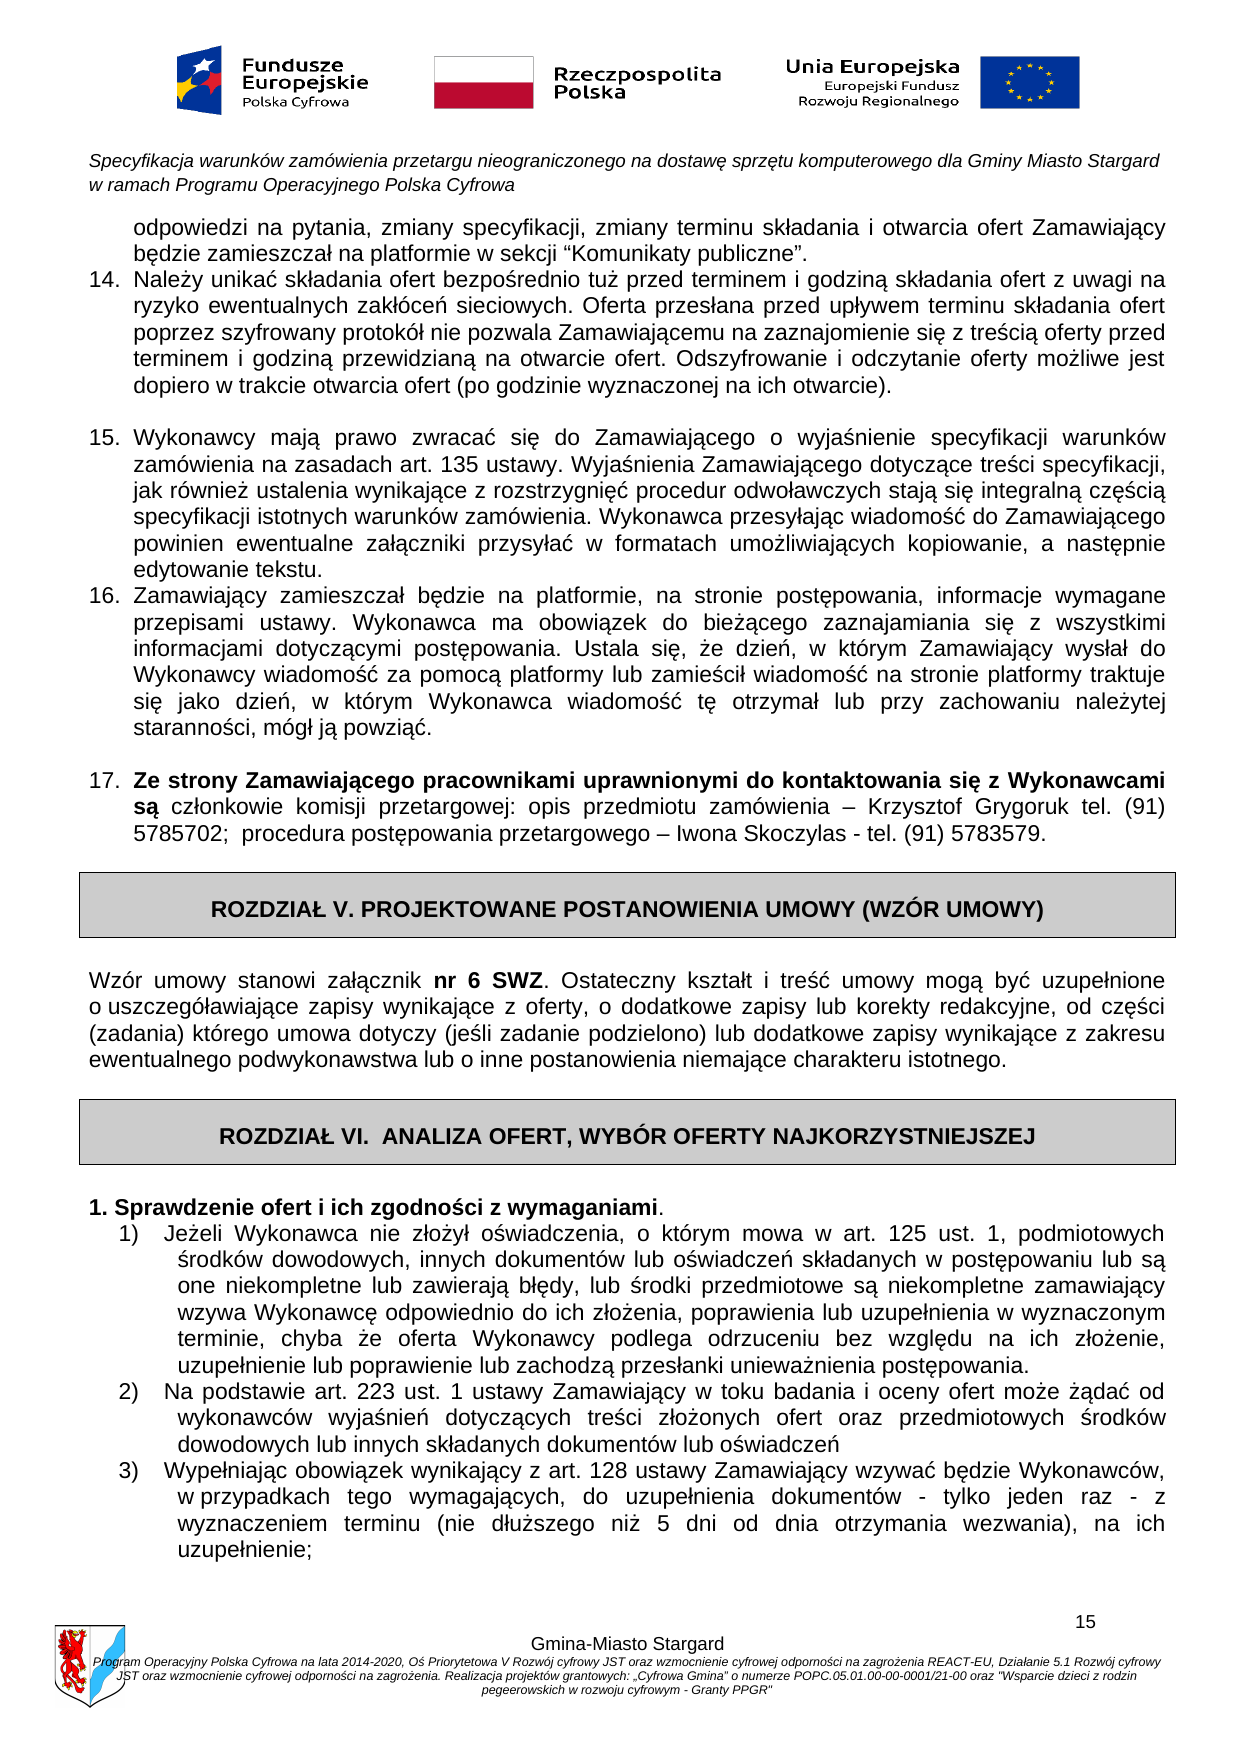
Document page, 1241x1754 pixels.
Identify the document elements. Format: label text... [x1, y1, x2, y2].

subtitle ROZDZIAŁ V. PROJEKTOWANE POSTANOWIENIA UMOWY (WZÓR UMOWY) [80, 873, 1175, 937]
text Wzór umowy stanowi załącznik nr 6 SWZ. Ostateczny kształt i treść umowy mogą być uzupełnione o uszczegóławiające zapisy wynikające z oferty, o dodatkowe zapisy lub korekty redakcyjne, od części (zadania) którego umowa dotyczy (jeśli zadanie podzielono) lub dodatkowe zapisy wynikające z zakresu ewentualnego podwykonawstwa lub o inne postanowienia niemające charakteru istotnego. [89, 967, 1166, 1072]
list Wypełniając obowiązek wynikający z art. 128 ustawy Zamawiający wzywać będzie Wykonawców, w przypadkach tego wymagających, do uzupełnienia dokumentów - tylko jeden raz - z wyznaczeniem terminu (nie dłuższego niż 5 dni od dnia otrzymania wezwania), na ich uzupełnienie; [118, 1457, 1166, 1562]
list Na podstawie art. 223 ust. 1 ustawy Zamawiający w toku badania i oceny ofert może żądać od wykonawców wyjaśnień dotyczących treści złożonych ofert oraz przedmiotowych środków dowodowych lub innych składanych dokumentów lub oświadczeń [118, 1378, 1166, 1457]
list Należy unikać składania ofert bezpośrednio tuż przed terminem i godziną składania ofert z uwagi na ryzyko ewentualnych zakłóceń sieciowych. Oferta przesłana przed upływem terminu składania ofert poprzez szyfrowany protokół nie pozwala Zamawiającemu na zaznajomienie się z treścią oferty przed terminem i godziną przewidzianą na otwarcie ofert. Odszyfrowanie i odczytanie oferty możliwe jest dopiero w trakcie otwarcia ofert (po godzinie wyznaczonej na ich otwarcie). [89, 266, 1166, 398]
list Wykonawcy mają prawo zwracać się do Zamawiającego o wyjaśnienie specyfikacji warunków zamówienia na zasadach art. 135 ustawy. Wyjaśnienia Zamawiającego dotyczące treści specyfikacji, jak również ustalenia wynikające z rozstrzygnięć procedur odwoławczych stają się integralną częścią specyfikacji istotnych warunków zamówienia. Wykonawca przesyłając wiadomość do Zamawiającego powinien ewentualne załączniki przysyłać w formatach umożliwiających kopiowanie, a następnie edytowanie tekstu. [89, 424, 1166, 582]
picture [54, 1625, 126, 1708]
text 1. Sprawdzenie ofert i ich zgodności z wymaganiami. [89, 1193, 1166, 1220]
list Ze strony Zamawiającego pracownikami uprawnionymi do kontaktowania się z Wykonawcami są członkowie komisji przetargowej: opis przedmiotu zamówienia – Krzysztof Grygoruk tel. (91) 5785702; procedura postępowania przetargowego – Iwona Skoczylas - tel. (91) 5783579. [89, 767, 1166, 846]
list Jeżeli Wykonawca nie złożył oświadczenia, o którym mowa w art. 125 ust. 1, podmiotowych środków dowodowych, innych dokumentów lub oświadczeń składanych w postępowaniu lub są one niekompletne lub zawierają błędy, lub środki przedmiotowe są niekompletne zamawiający wzywa Wykonawcę odpowiednio do ich złożenia, poprawienia lub uzupełnienia w wyznaczonym terminie, chyba że oferta Wykonawcy podlega odrzuceniu bez względu na ich złożenie, uzupełnienie lub poprawienie lub zachodzą przesłanki unieważnienia postępowania. [118, 1220, 1166, 1378]
list Zamawiający zamieszczał będzie na platformie, na stronie postępowania, informacje wymagane przepisami ustawy. Wykonawca ma obowiązek do bieżącego zaznajamiania się z wszystkimi informacjami dotyczącymi postępowania. Ustala się, że dzień, w którym Zamawiający wysłał do Wykonawcy wiadomość za pomocą platformy lub zamieścił wiadomość na stronie platformy traktuje się jako dzień, w którym Wykonawca wiadomość tę otrzymał lub przy zachowaniu należytej staranności, mógł ją powziąć. [89, 582, 1166, 741]
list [89, 213, 1166, 266]
subtitle ROZDZIAŁ VI. ANALIZA OFERT, WYBÓR OFERTY NAJKORZYSTNIEJSZEJ [80, 1100, 1175, 1164]
picture [155, 28, 1100, 132]
